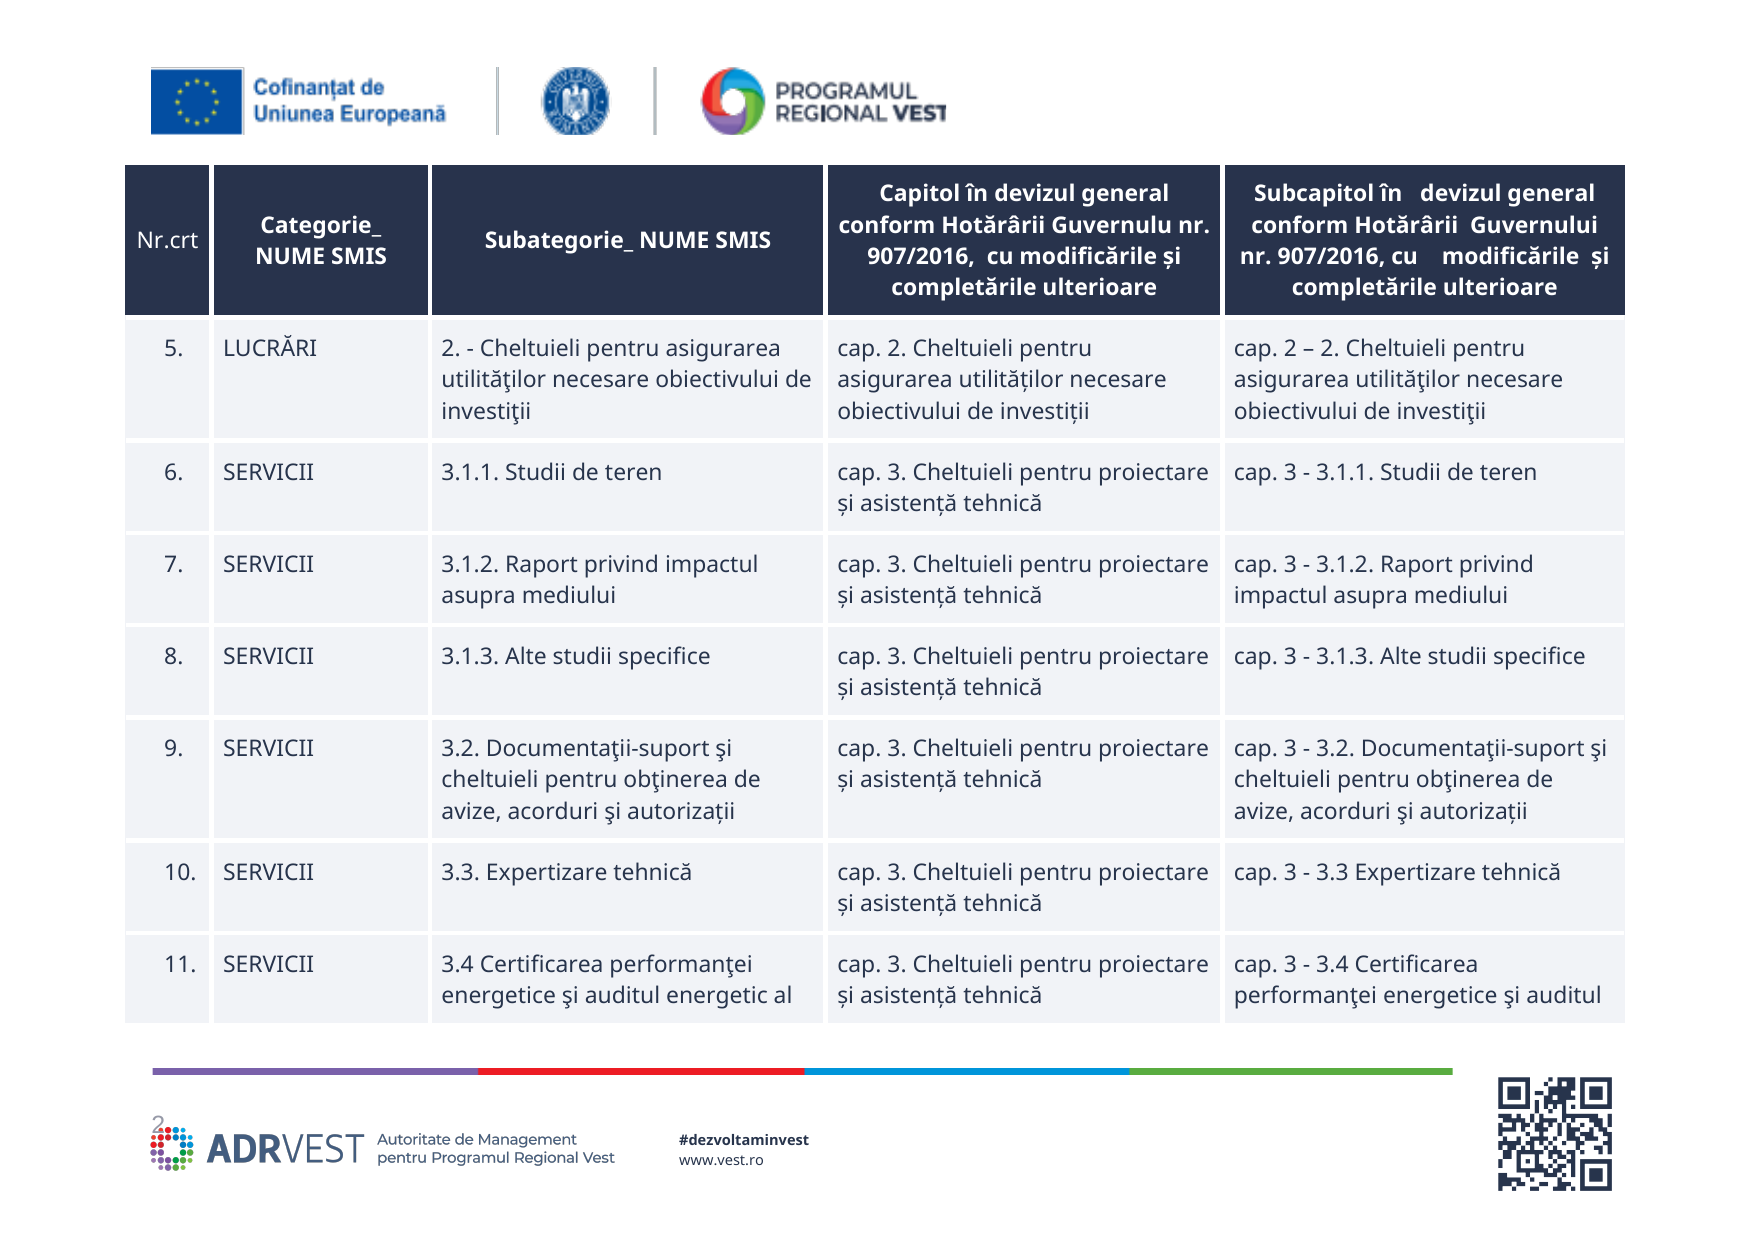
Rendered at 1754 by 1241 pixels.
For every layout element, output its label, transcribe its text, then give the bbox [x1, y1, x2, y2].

table_header Categorie_ NUME SMIS [214, 165, 428, 315]
table_cell [125, 439, 209, 531]
table_cell SERVICII [214, 535, 428, 623]
picture [141, 1124, 620, 1174]
table_cell cap. 3 - 3.3 Expertizare tehnică [1225, 838, 1625, 931]
table_cell SERVICII [214, 720, 428, 838]
table_cell [125, 532, 209, 623]
table_cell cap. 3 - 3.1.3. Alte studii specifice [1225, 623, 1625, 715]
table_cell SERVICII [214, 443, 428, 531]
table_cell cap. 3. Cheltuieli pentru proiectare și asistență tehnică [828, 935, 1220, 1023]
table_cell 3.1.3. Alte studii specifice [432, 627, 823, 715]
table_cell cap. 2 – 2. Cheltuieli pentru asigurarea utilităţilor necesare obiectivului de investiţii [1225, 315, 1625, 438]
table_cell [125, 839, 209, 931]
table_cell cap. 3. Cheltuieli pentru proiectare și asistență tehnică [828, 843, 1220, 931]
table_cell cap. 3. Cheltuieli pentru proiectare și asistență tehnică [828, 535, 1220, 623]
table_cell [125, 716, 209, 838]
table_cell SERVICII [214, 627, 428, 715]
table_cell cap. 3. Cheltuieli pentru proiectare și asistență tehnică [828, 443, 1220, 531]
table_cell [125, 316, 209, 438]
table_cell SERVICII [214, 843, 428, 931]
table_cell 3.1.1. Studii de teren [432, 443, 823, 531]
table_cell 3.1.2. Raport privind impactul asupra mediului [432, 535, 823, 623]
table_cell 3.3. Expertizare tehnică [432, 843, 823, 931]
table_header Capitol în devizul general conform Hotărârii Guvernulu nr. 907/2016, cu modificările și completările ulterioare [828, 165, 1220, 315]
table_cell cap. 3 - 3.1.1. Studii de teren [1225, 438, 1625, 531]
table_cell cap. 3 - 3.2. Documentaţii-suport şi cheltuieli pentru obţinerea de avize, acorduri şi autorizații [1225, 715, 1625, 838]
picture [1489, 1068, 1621, 1200]
table_cell [125, 624, 209, 715]
table_cell SERVICII [214, 935, 428, 1023]
table_header Subcapitol în devizul general conform Hotărârii Guvernului nr. 907/2016, cu modificările și completările ulterioare [1225, 165, 1625, 315]
table_header Nr.crt [125, 165, 209, 315]
table_cell cap. 3 - 3.1.2. Raport privind impactul asupra mediului [1225, 531, 1625, 623]
table_cell [125, 932, 209, 1023]
table_cell LUCRĂRI [214, 320, 428, 438]
table_cell cap. 3. Cheltuieli pentru proiectare și asistență tehnică [828, 720, 1220, 838]
table_header Subategorie_ NUME SMIS [432, 165, 823, 315]
table_cell cap. 2. Cheltuieli pentru asigurarea utilităților necesare obiectivului de investiții [828, 320, 1220, 438]
table_cell 3.4 Certificarea performanţei energetice şi auditul energetic al clădirilor [432, 935, 823, 1023]
table_cell cap. 3. Cheltuieli pentru proiectare și asistență tehnică [828, 627, 1220, 715]
table_cell 3.2. Documentaţii-suport şi cheltuieli pentru obţinerea de avize, acorduri şi autorizații [432, 720, 823, 838]
table_cell 2. - Cheltuieli pentru asigurarea utilităţilor necesare obiectivului de investiţii [432, 320, 823, 438]
table_cell cap. 3 - 3.4 Certificarea performanţei energetice şi auditul energetic al clădirilor [1225, 931, 1625, 1023]
